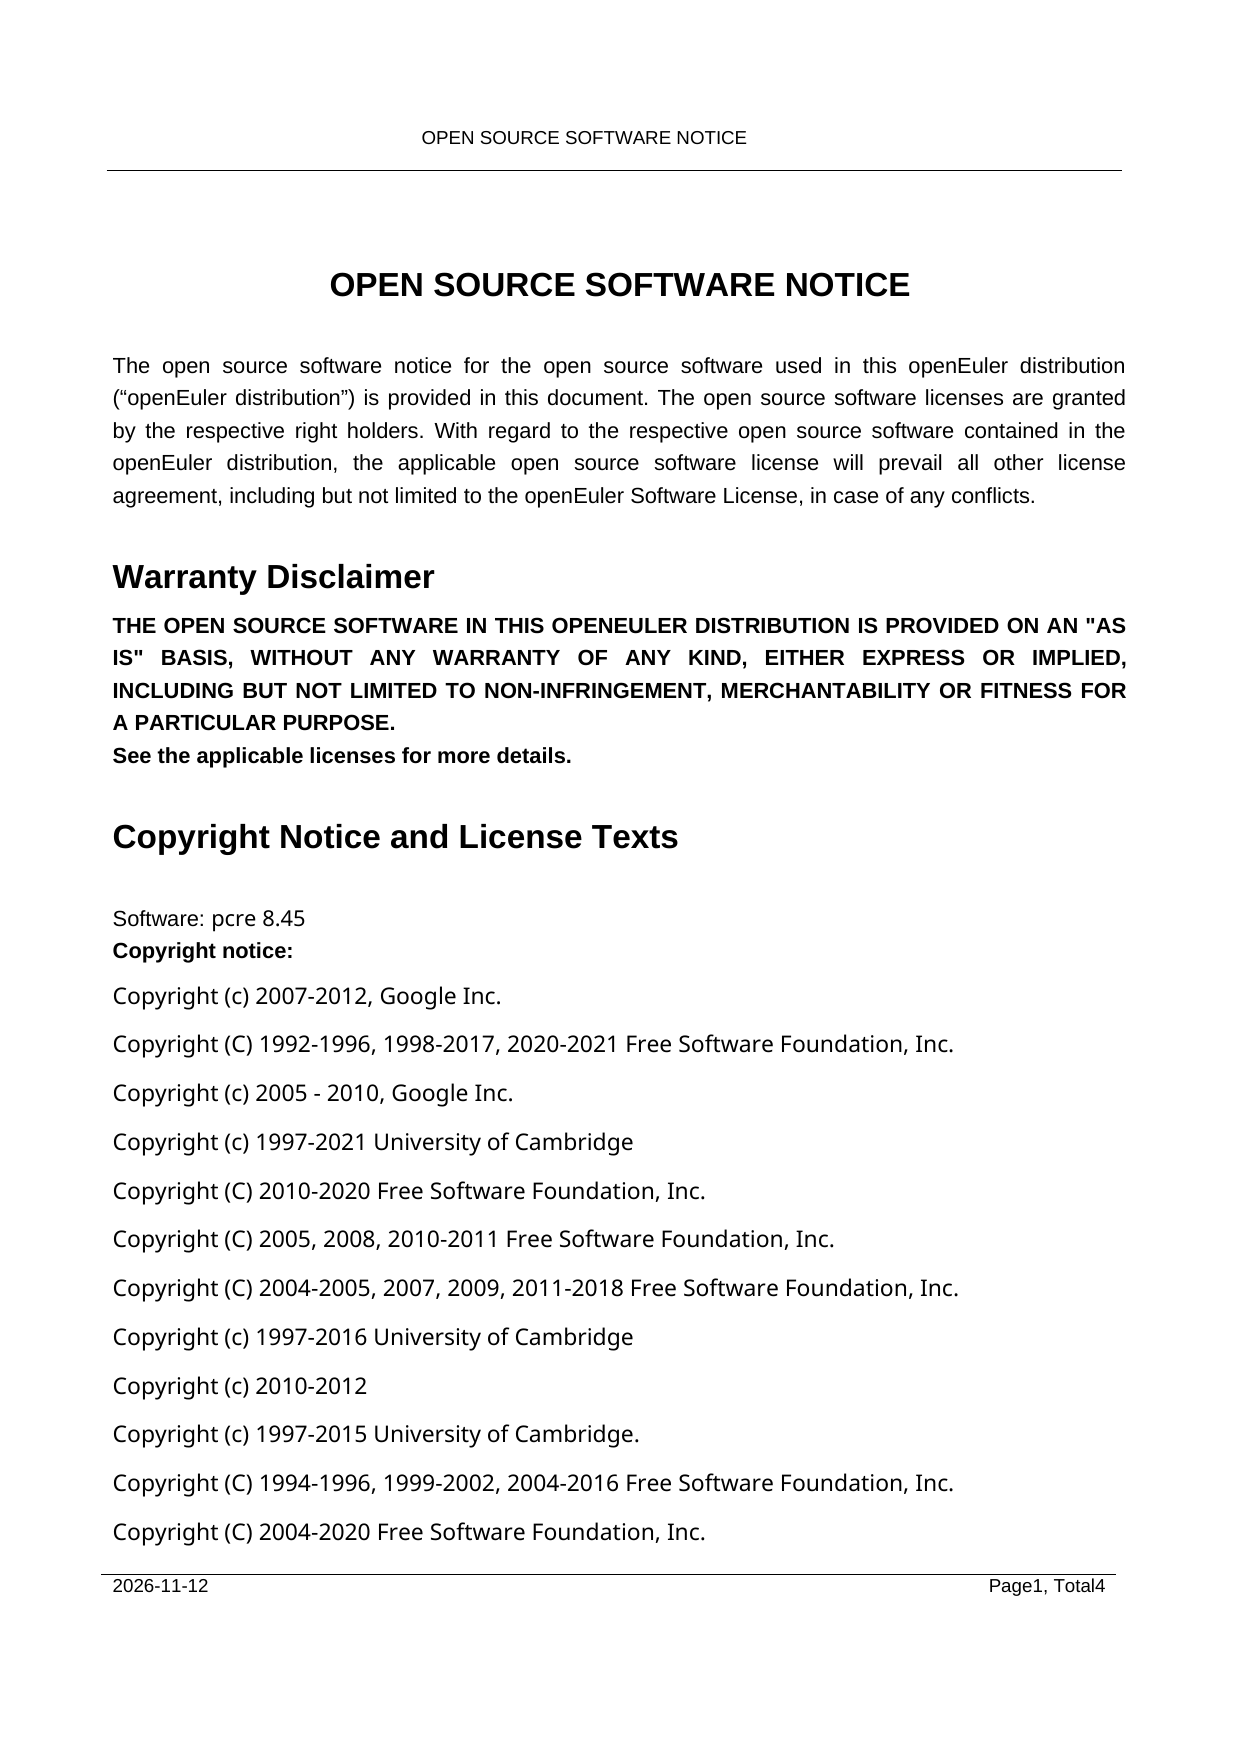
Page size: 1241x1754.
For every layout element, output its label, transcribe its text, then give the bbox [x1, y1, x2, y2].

text THE OPEN SOURCE SOFTWARE IN THIS OPENEULER DISTRIBUTION IS PROVIDED ON AN "AS IS" BASIS, WITHOUT ANY WARRANTY OF ANY KIND, EITHER EXPRESS OR IMPLIED, INCLUDING BUT NOT LIMITED TO NON-INFRINGEMENT, MERCHANTABILITY OR FITNESS FOR A PARTICULAR PURPOSE. See the applicable licenses for more details. [112, 609, 1128, 771]
text Copyright Notice and License Texts [112, 804, 1128, 869]
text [112, 979, 1128, 1548]
text The open source software notice for the open source software used in this openEuler distribution (“openEuler distribution”) is provided in this document. The open source software licenses are granted by the respective right holders. With regard to the respective open source software contained in the openEuler distribution, the applicable open source software license will prevail all other license agreement, including but not limited to the openEuler Software License, in case of any conflicts. [112, 349, 1128, 511]
text Warranty Disclaimer [112, 544, 1128, 609]
text OPEN SOURCE SOFTWARE NOTICE [112, 251, 1128, 316]
text Software: pcre 8.45 [112, 901, 1128, 934]
text Copyright notice: [112, 934, 1128, 966]
